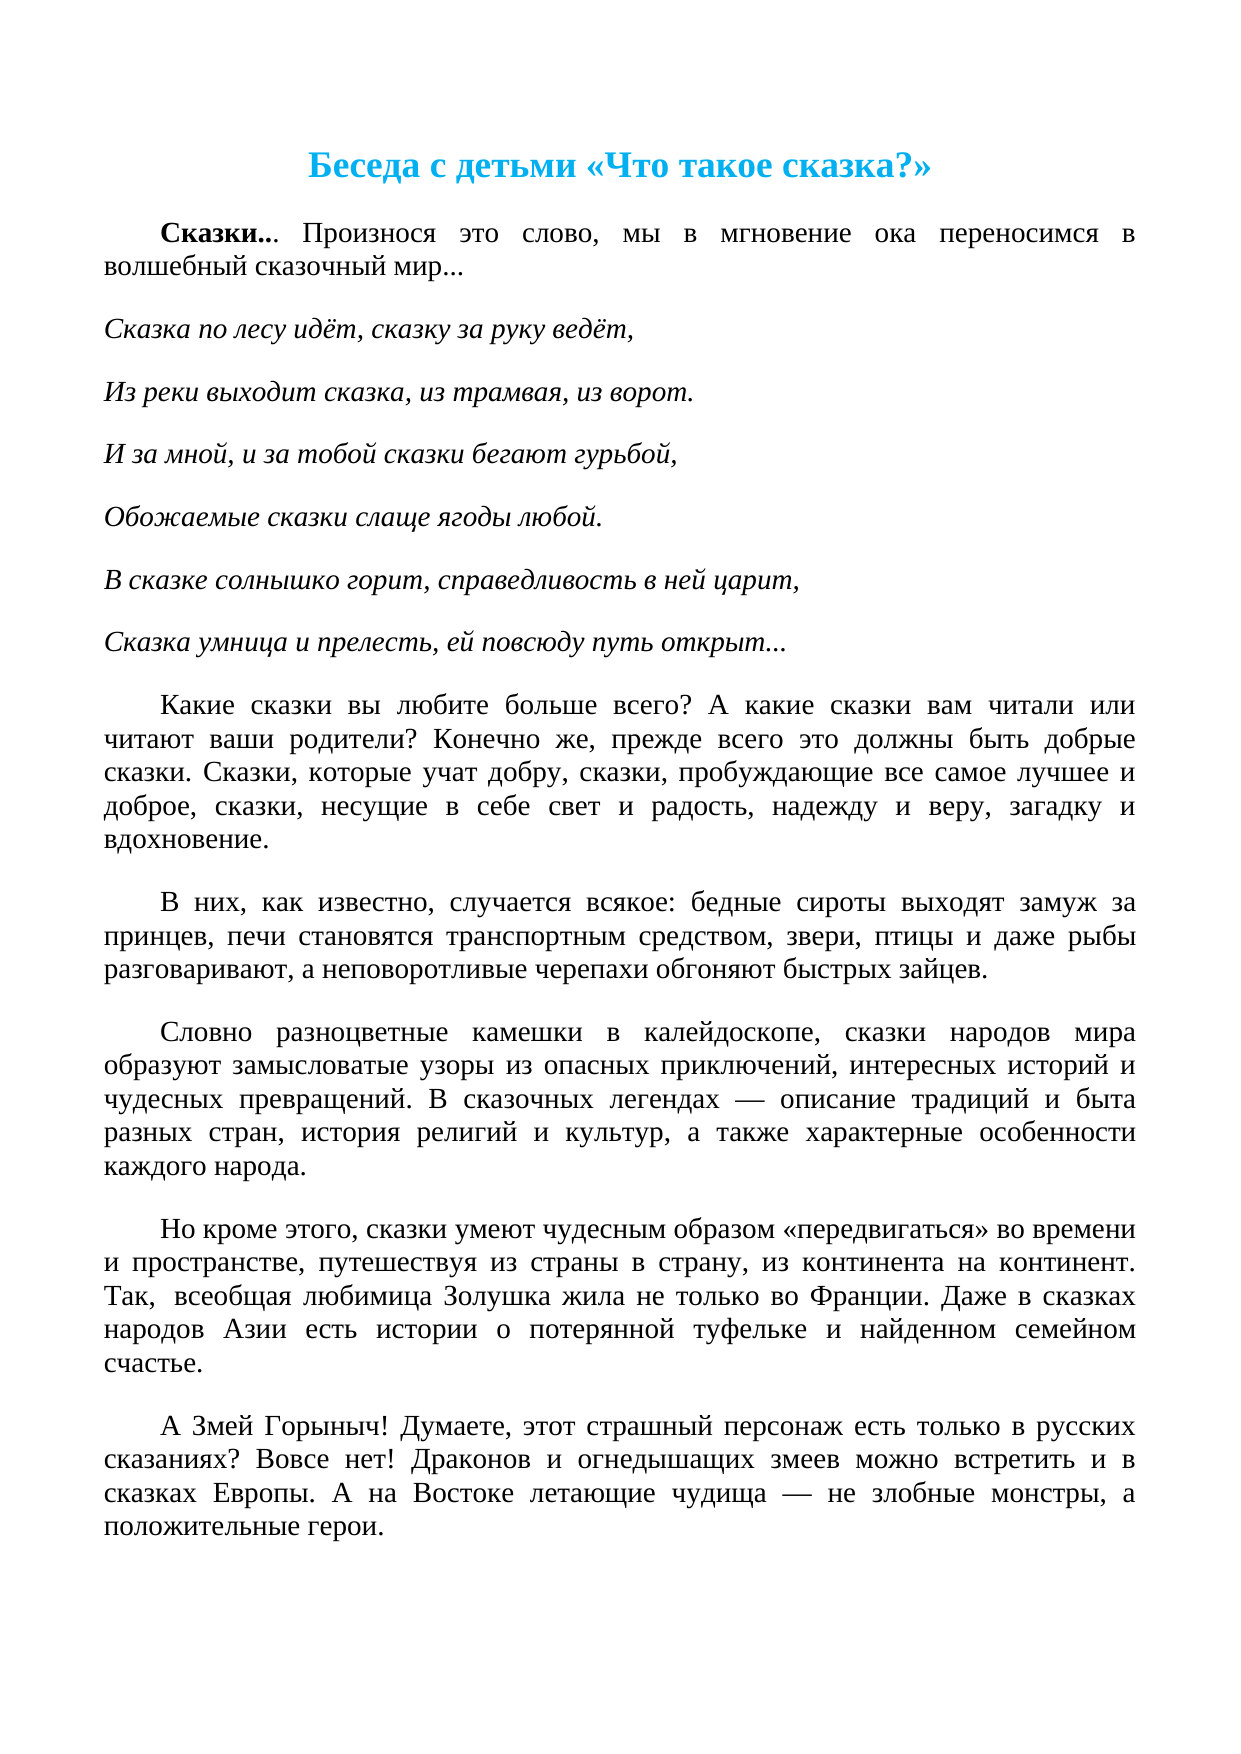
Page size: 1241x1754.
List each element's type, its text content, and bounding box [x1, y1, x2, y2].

text Какие сказки вы любите больше всего? А какие сказки вам читали или читают ваши родители? Конечно же, прежде всего это должны быть добрые сказки. Сказки, которые учат добру, сказки, пробуждающие все самое лучшее и доброе, сказки, несущие в себе свет и радость, надежду и веру, загадку и вдохновение. [103, 687, 1137, 855]
text Сказки... Произнося это слово, мы в мгновение ока переносимся в волшебный сказочный мир... [103, 215, 1137, 282]
text А Змей Горыныч! Думаете, этот страшный персонаж есть только в русских сказаниях? Вовсе нет! Драконов и огнедышащих змеев можно встретить и в сказках Европы. А на Востоке летающие чудища — не злобные монстры, а положительные герои. [103, 1408, 1137, 1542]
text Беседа с детьми «Что такое сказка?» [103, 142, 1137, 186]
text В сказке солнышко горит, справедливость в ней царит, [103, 562, 1137, 595]
text И за мной, и за тобой сказки бегают гурьбой, [103, 436, 1137, 470]
text Сказка по лесу идёт, сказку за руку ведёт, [103, 311, 1137, 344]
text В них, как известно, случается всякое: бедные сироты выходят замуж за принцев, печи становятся транспортным средством, звери, птицы и даже рыбы разговаривают, а неповоротливые черепахи обгоняют быстрых зайцев. [103, 884, 1137, 985]
text Словно разноцветные камешки в калейдоскопе, сказки народов мира образуют замысловатые узоры из опасных приключений, интересных историй и чудесных превращений. В сказочных легендах — описание традиций и быта разных стран, история религий и культур, а также характерные особенности каждого народа. [103, 1014, 1137, 1182]
text Но кроме этого, сказки умеют чудесным образом «передвигаться» во времени и пространстве, путешествуя из страны в страну, из континента на континент. Так, всеобщая любимица Золушка жила не только во Франции. Даже в сказках народов Азии есть истории о потерянной туфельке и найденном семейном счастье. [103, 1211, 1137, 1378]
text Сказка умница и прелесть, ей повсюду путь открыт... [103, 624, 1137, 658]
text Из реки выходит сказка, из трамвая, из ворот. [103, 374, 1137, 407]
text Обожаемые сказки слаще ягоды любой. [103, 499, 1137, 533]
